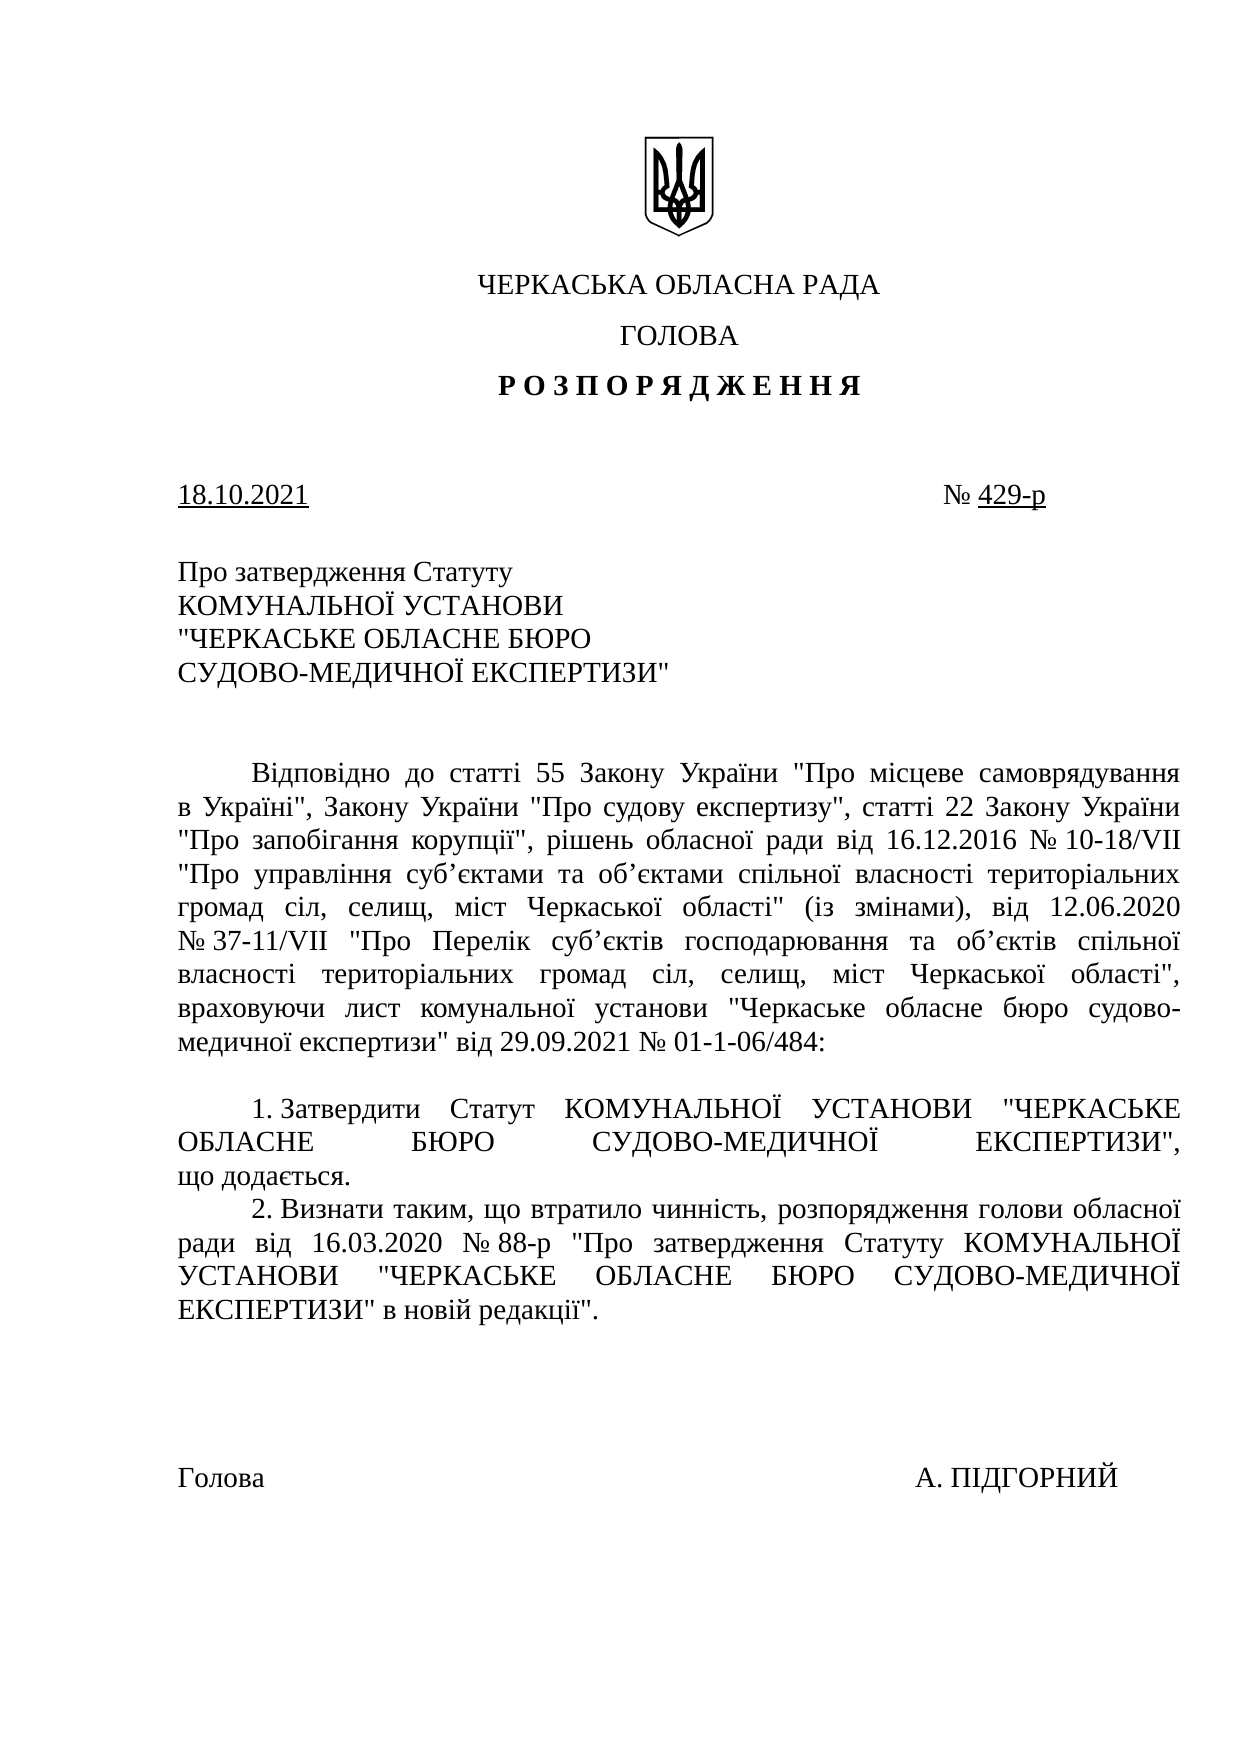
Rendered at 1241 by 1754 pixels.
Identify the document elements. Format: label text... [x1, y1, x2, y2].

text 1. Затвердити Статут КОМУНАЛЬНОЇ УСТАНОВИ "ЧЕРКАСЬКЕ ОБЛАСНЕ БЮРО СУДОВО-МЕДИЧНОЇ ЕКСПЕРТИЗИ", що додається. [177, 1091, 1181, 1191]
subtitle Відповідно до статті 55 Закону України "Про місцеве самоврядування в Україні", Закону України "Про судову експертизу", статті 22 Закону України "Про запобігання корупції", рішень обласної ради від 16.12.2016 № 10-18/VІІ "Про управління суб’єктами та об’єктами спільної власності територіальних громад сіл, селищ, міст Черкаської області" (із змінами), від 12.06.2020 № 37-11/VІІ "Про Перелік суб’єктів господарювання та об’єктів спільної власності територіальних громад сіл, селищ, міст Черкаської області", враховуючи лист комунальної установи "Черкаське обласне бюро судово-медичної експертизи" від 29.09.2021 № 01-1-06/484: [177, 755, 1181, 1057]
text Голова А. ПІДГОРНИЙ [177, 1460, 1181, 1493]
text ГОЛОВА [177, 318, 1181, 351]
text КОМУНАЛЬНОЇ УСТАНОВИ [177, 588, 1181, 621]
text "ЧЕРКАСЬКЕ ОБЛАСНЕ БЮРО [177, 621, 1181, 655]
text ЧЕРКАСЬКА ОБЛАСНА РАДА [177, 267, 1181, 301]
text 2. Визнати таким, що втратило чинність, розпорядження голови обласної ради від 16.03.2020 № 88-р "Про затвердження Статуту КОМУНАЛЬНОЇ УСТАНОВИ "ЧЕРКАСЬКЕ ОБЛАСНЕ БЮРО СУДОВО-МЕДИЧНОЇ ЕКСПЕРТИЗИ" в новій редакції". [177, 1191, 1181, 1326]
text СУДОВО-МЕДИЧНОЇ ЕКСПЕРТИЗИ" [177, 655, 1181, 688]
text Р О З П О Р Я Д Ж Е Н Н Я [177, 368, 1181, 402]
text 18.10.2021 № 429-р [177, 477, 1181, 510]
text Про затвердження Статуту [177, 554, 1181, 588]
picture [622, 118, 736, 255]
